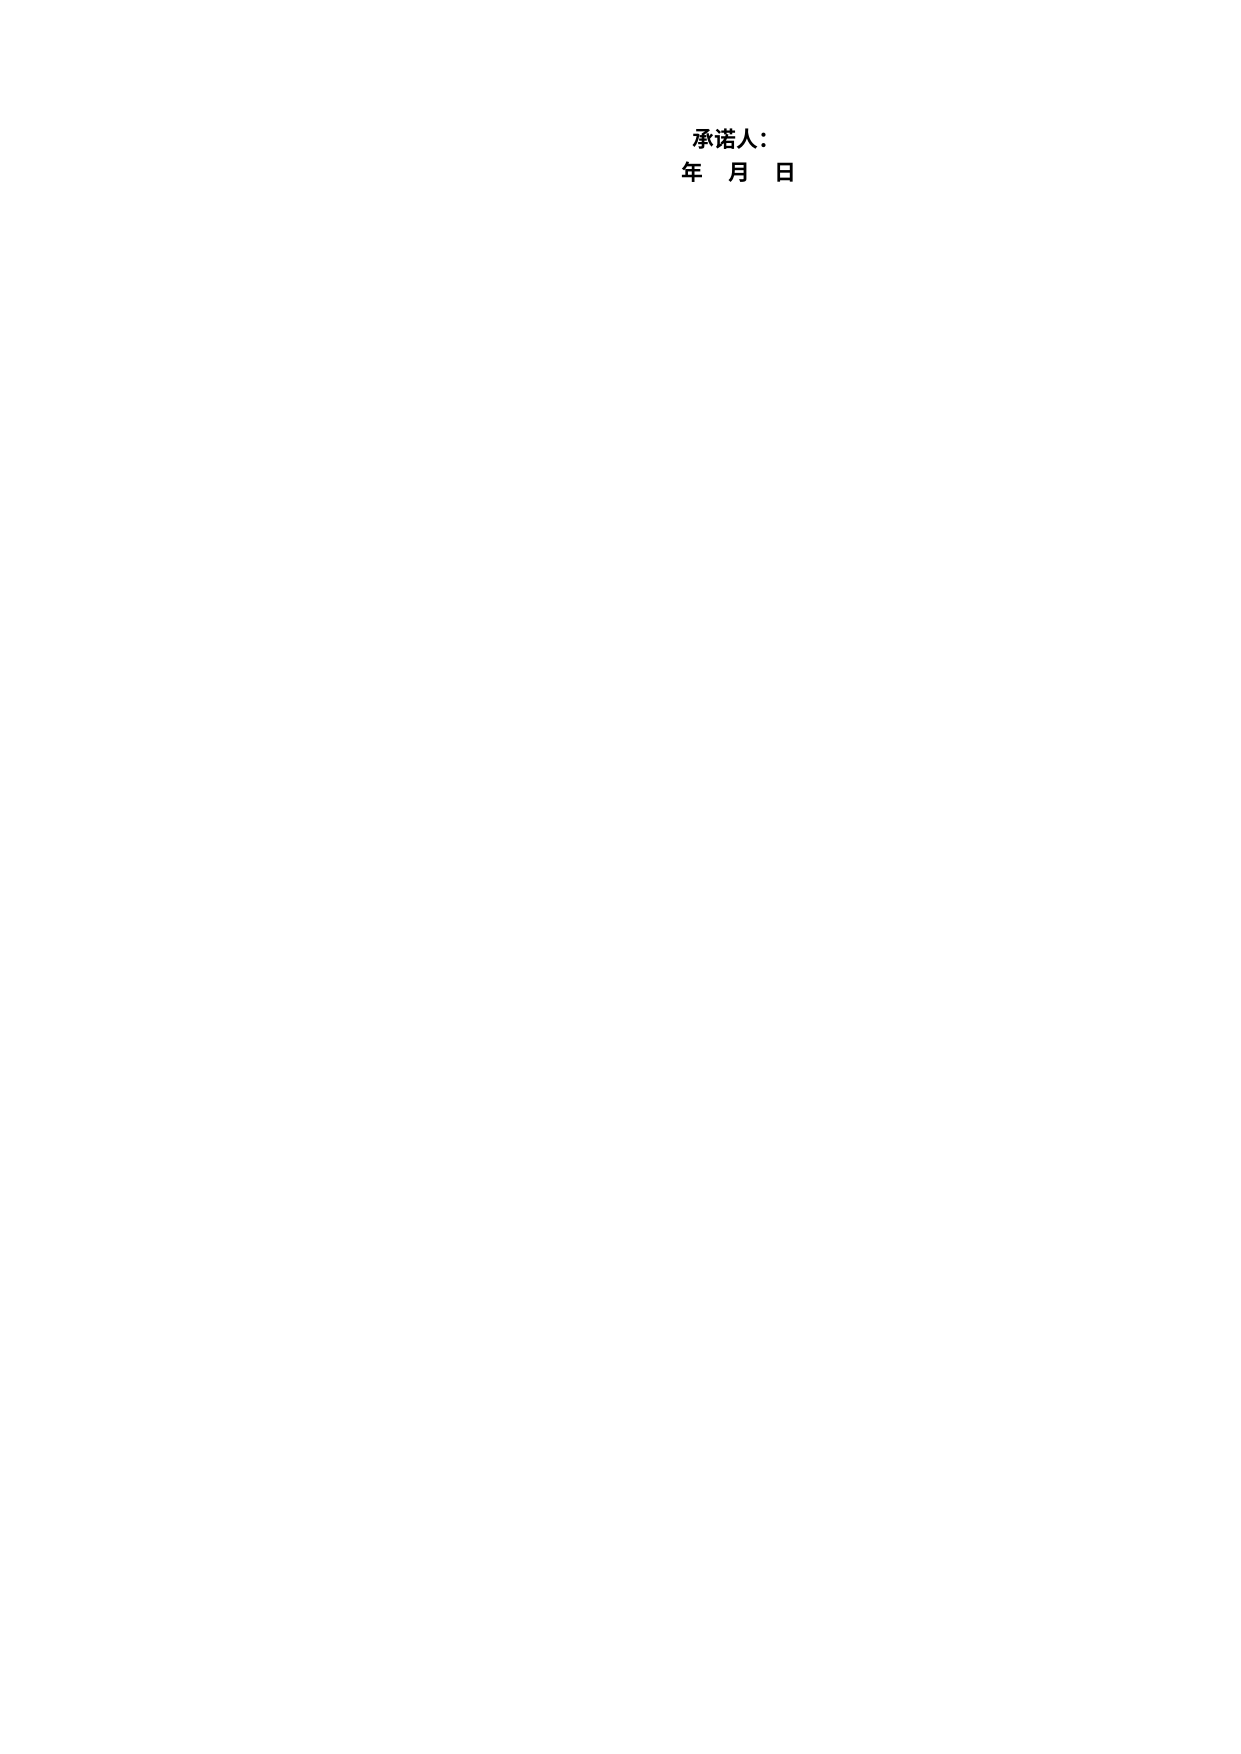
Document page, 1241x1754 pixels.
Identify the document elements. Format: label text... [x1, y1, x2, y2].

text 年 月 日 [187, 154, 1137, 187]
text 承诺人： [187, 122, 1137, 154]
